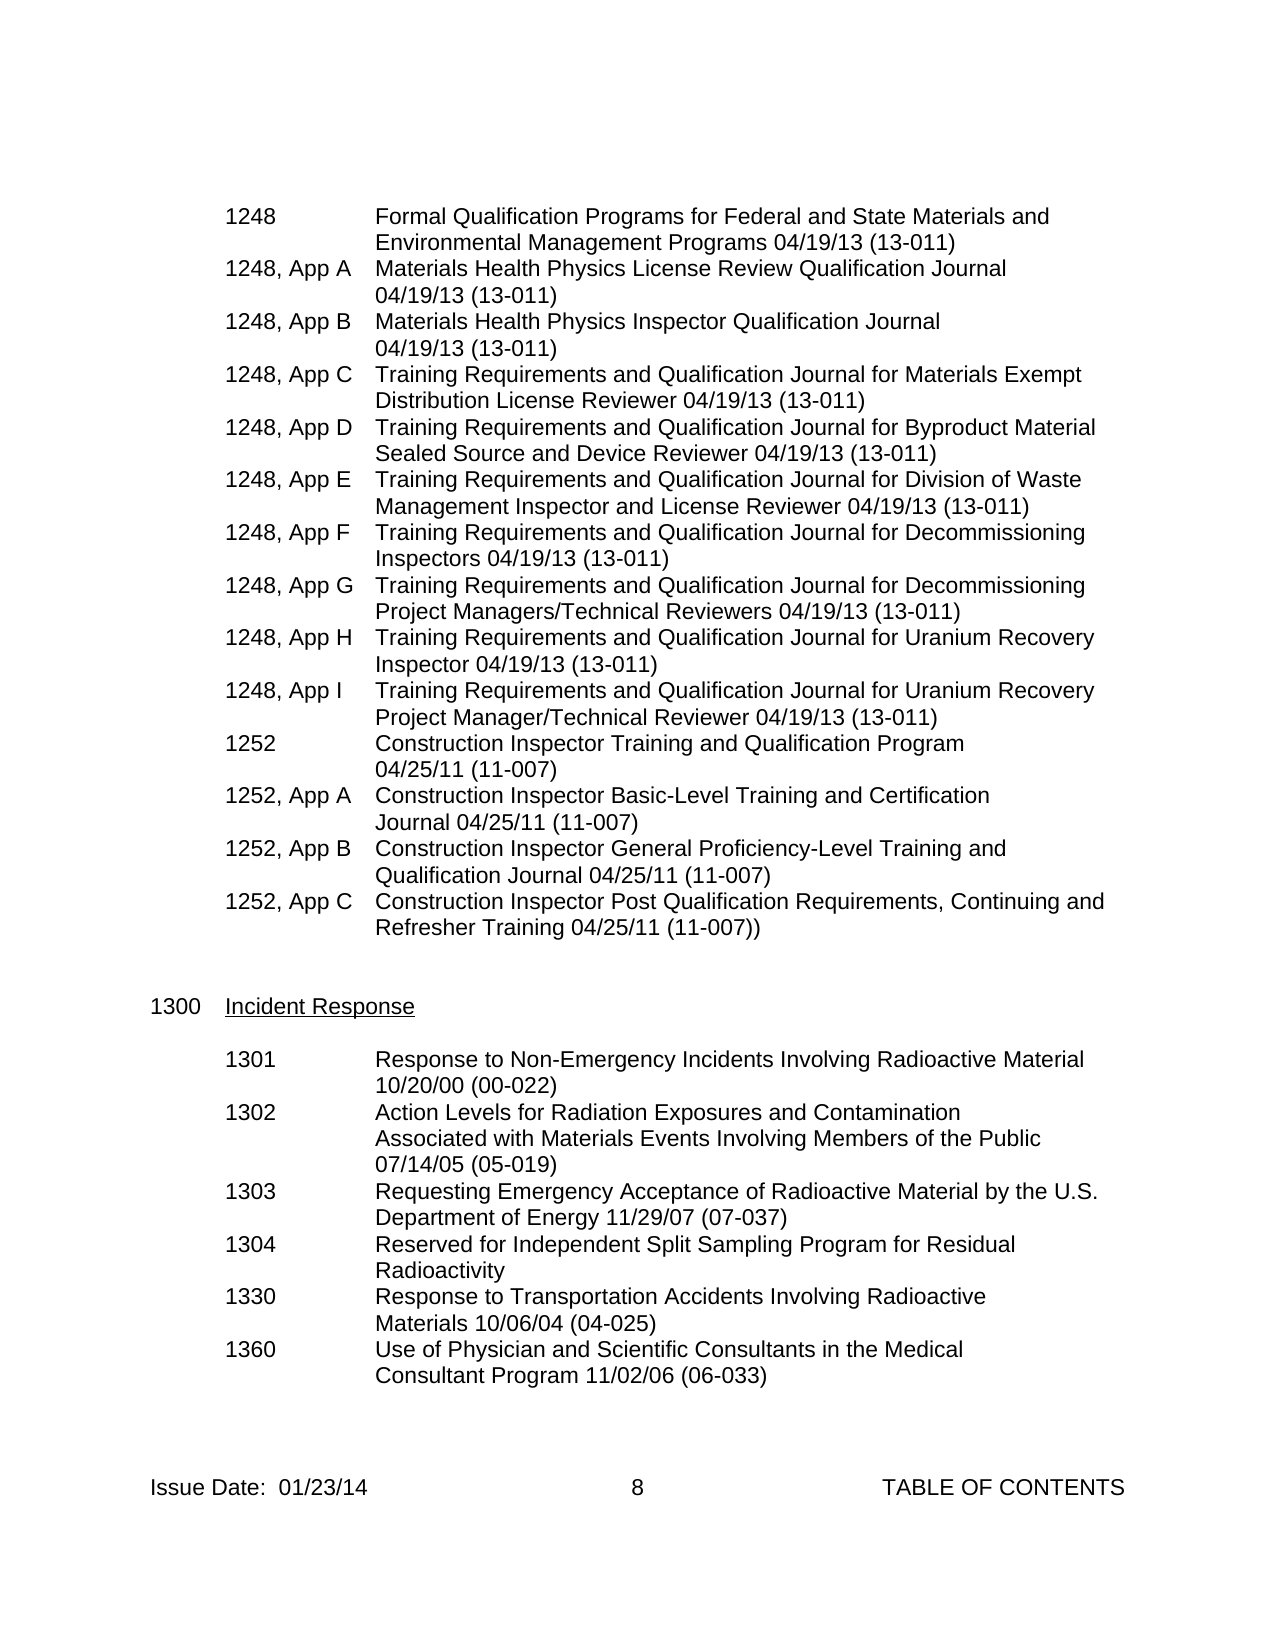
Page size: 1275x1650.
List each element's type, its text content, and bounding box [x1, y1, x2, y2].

text 1248, App G Training Requirements and Qualification Journal for Decommissioning Project Managers/Technical Reviewers 04/19/13 (13-011) [225, 572, 1125, 624]
text 1248 Formal Qualification Programs for Federal and State Materials and Environmental Management Programs 04/19/13 (13-011) [225, 203, 1125, 255]
text Materials 10/06/04 (04-025) [150, 1309, 1125, 1336]
text 1302 Action Levels for Radiation Exposures and Contamination [150, 1099, 1125, 1125]
text 1252 Construction Inspector Training and Qualification Program [150, 730, 1125, 756]
text 1248, App I Training Requirements and Qualification Journal for Uranium Recovery Project Manager/Technical Reviewer 04/19/13 (13-011) [225, 677, 1125, 730]
text 1360 Use of Physician and Scientific Consultants in the Medical [150, 1336, 1125, 1362]
text 1301 Response to Non-Emergency Incidents Involving Radioactive Material 10/20/00 (00-022) [150, 1046, 1125, 1099]
text 1248, App C Training Requirements and Qualification Journal for Materials Exempt Distribution License Reviewer 04/19/13 (13-011) [225, 361, 1125, 413]
text 04/25/11 (11-007) [150, 756, 1125, 782]
text Journal 04/25/11 (11-007) [150, 809, 1125, 835]
text 1252, App C Construction Inspector Post Qualification Requirements, Continuing and Refresher Training 04/25/11 (11-007)) [150, 888, 1125, 941]
text 04/19/13 (13-011) [225, 334, 1125, 361]
text 1330 Response to Transportation Accidents Involving Radioactive [150, 1283, 1125, 1309]
text 1248, App B Materials Health Physics Inspector Qualification Journal [225, 308, 1125, 334]
text 1248, App A Materials Health Physics License Review Qualification Journal [225, 255, 1125, 282]
text Consultant Program 11/02/06 (06-033) [150, 1362, 1125, 1389]
text 1248, App E Training Requirements and Qualification Journal for Division of Waste Management Inspector and License Reviewer 04/19/13 (13-011) [225, 466, 1125, 519]
text 1252, App A Construction Inspector Basic-Level Training and Certification [150, 782, 1125, 809]
text 1304 Reserved for Independent Split Sampling Program for Residual Radioactivity [225, 1231, 1125, 1283]
text 1252, App B Construction Inspector General Proficiency-Level Training and Qualification Journal 04/25/11 (11-007) [150, 835, 1125, 888]
text 1248, App F Training Requirements and Qualification Journal for Decommissioning Inspectors 04/19/13 (13-011) [225, 519, 1125, 572]
text 1300 Incident Response [150, 993, 1125, 1020]
text 1248, App D Training Requirements and Qualification Journal for Byproduct Material Sealed Source and Device Reviewer 04/19/13 (13-011) [225, 413, 1125, 466]
text 1248, App H Training Requirements and Qualification Journal for Uranium Recovery Inspector 04/19/13 (13-011) [225, 624, 1125, 677]
text 1303 Requesting Emergency Acceptance of Radioactive Material by the U.S. Department of Energy 11/29/07 (07-037) [150, 1178, 1125, 1231]
text 04/19/13 (13-011) [225, 282, 1125, 308]
text Associated with Materials Events Involving Members of the Public 07/14/05 (05-019) [375, 1125, 1125, 1178]
